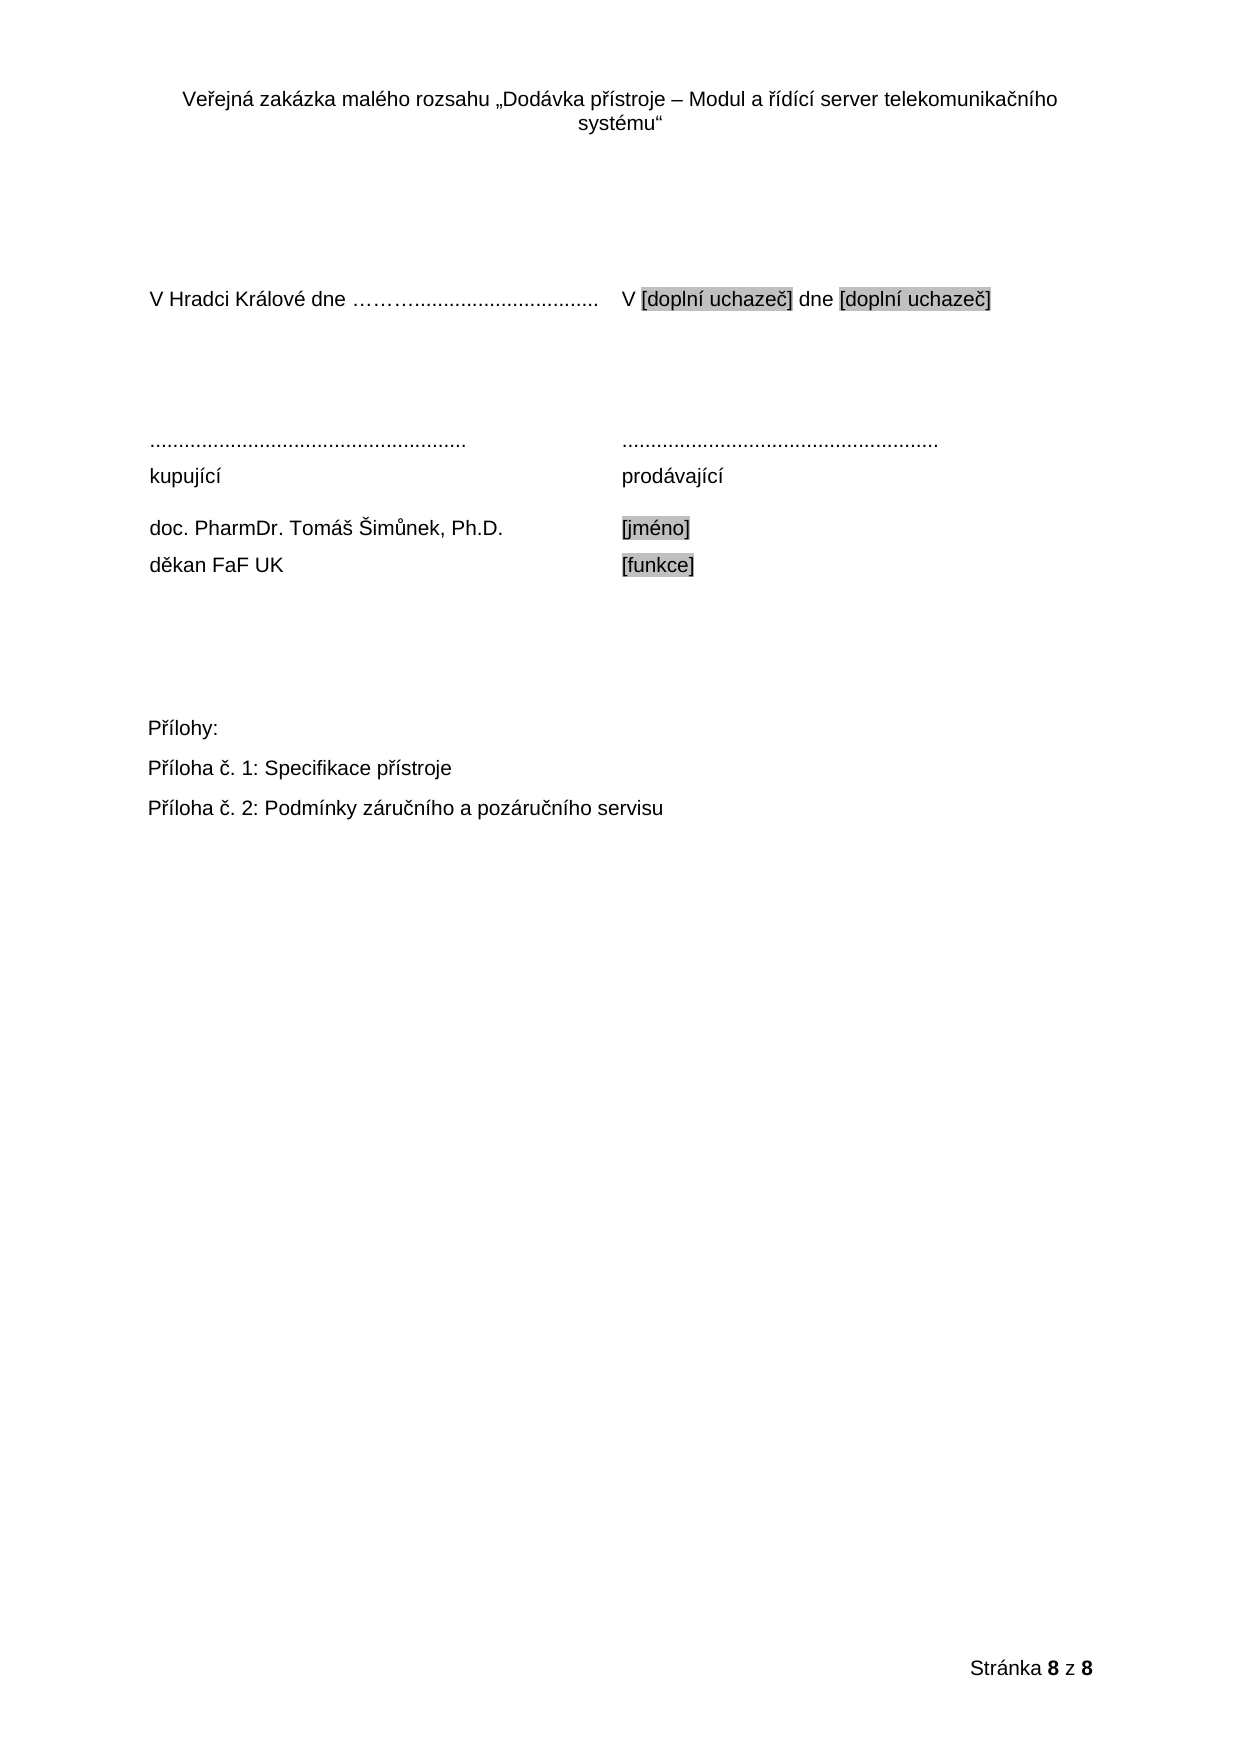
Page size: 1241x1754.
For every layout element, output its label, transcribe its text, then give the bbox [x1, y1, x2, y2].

table_cell ....................................................... prodávající [620, 325, 1092, 502]
table_header V [doplní uchazeč] dne [doplní uchazeč] [620, 148, 1092, 325]
table_cell ....................................................... kupující [148, 325, 620, 502]
table_header V Hradci Králové dne ………................................ [148, 148, 620, 325]
text Příloha č. 1: Specifikace přístroje [148, 756, 1092, 780]
table_cell [jméno] [funkce] [620, 502, 1092, 591]
table_cell doc. PharmDr. Tomáš Šimůnek, Ph.D. děkan FaF UK [148, 502, 620, 591]
text Přílohy: [148, 716, 1092, 740]
text Příloha č. 2: Podmínky záručního a pozáručního servisu [148, 796, 1092, 820]
